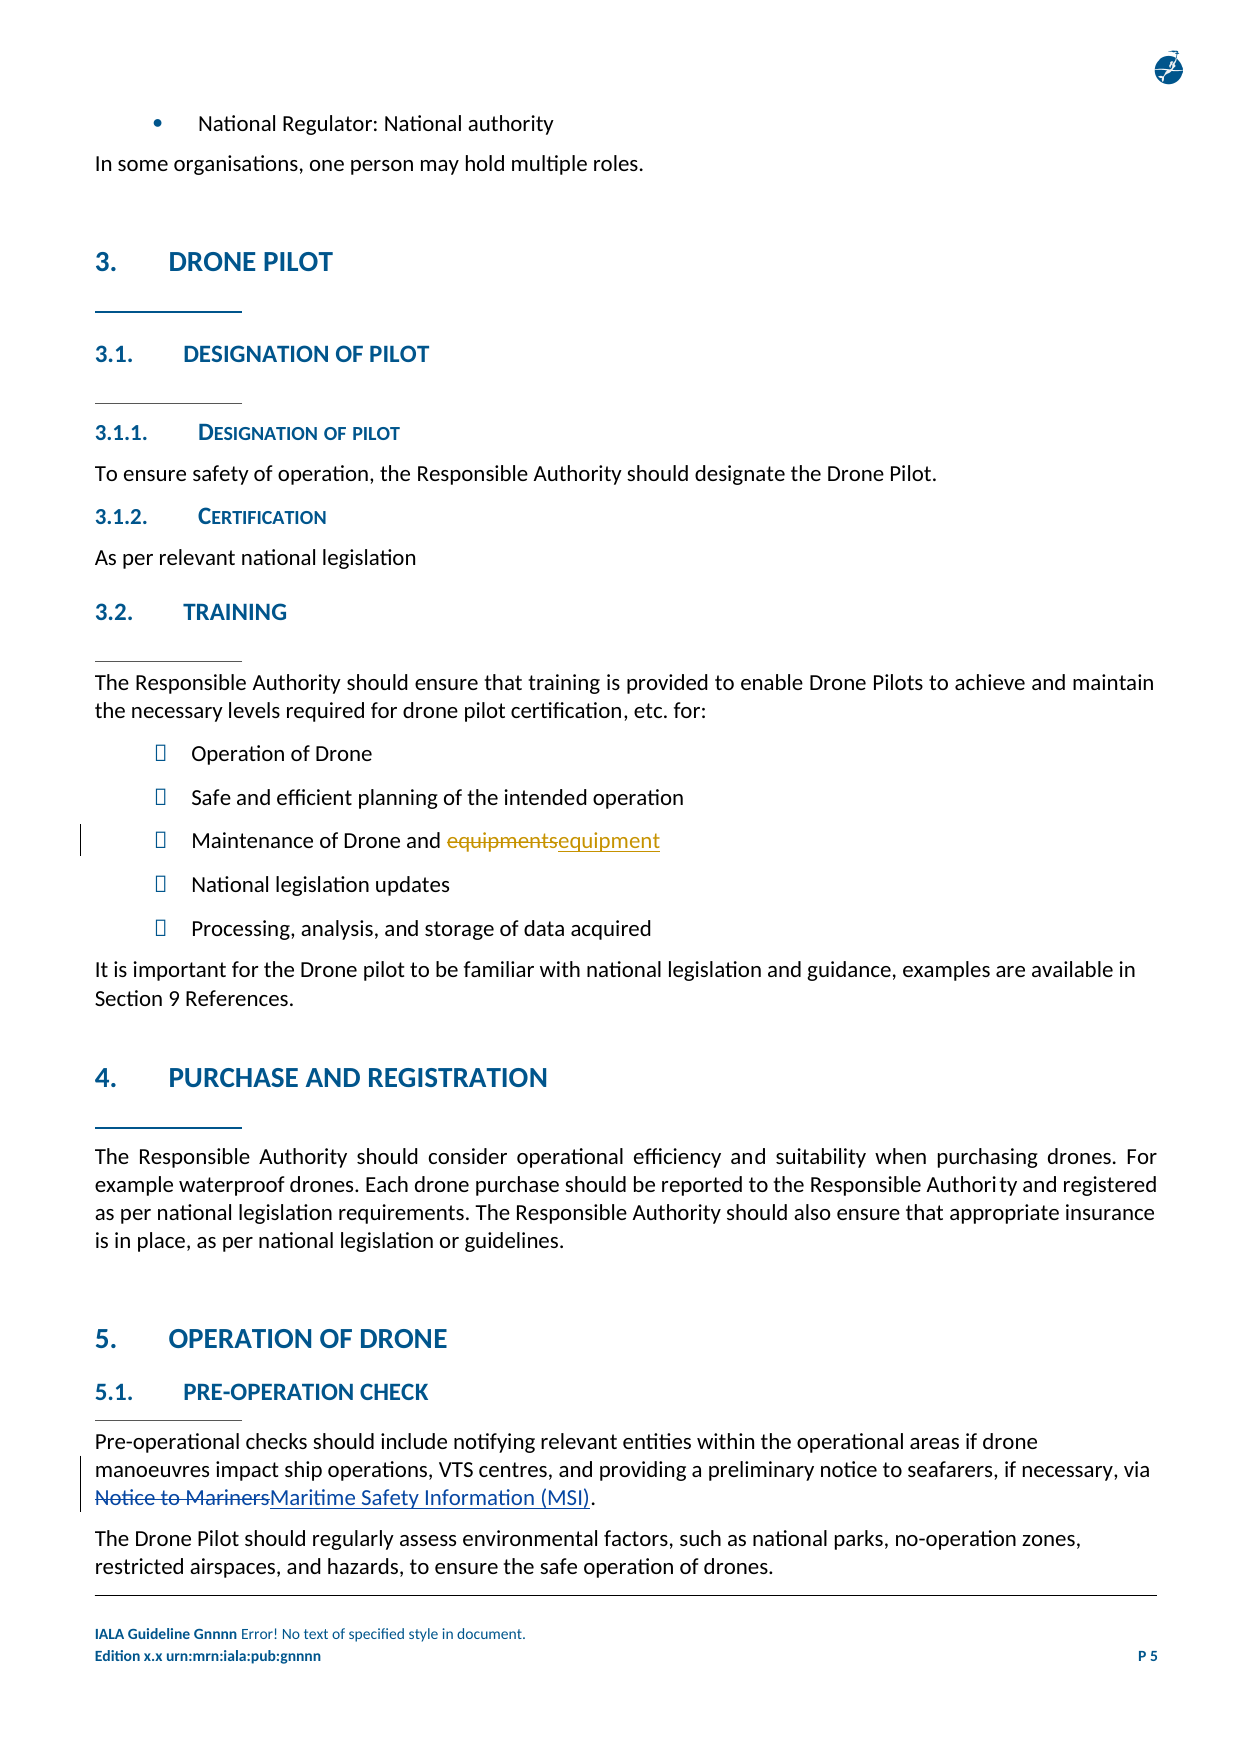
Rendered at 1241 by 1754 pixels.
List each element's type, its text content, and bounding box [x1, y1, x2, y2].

list National legislation updates [153, 868, 1157, 899]
subtitle PRE-operation check [94, 1376, 1157, 1407]
text To ensure safety of operation, the Responsible Authority should designate the Drone Pilot. [94, 459, 1157, 488]
list Safe and efficient planning of the intended operation [153, 781, 1157, 812]
text The Responsible Authority should consider operational efficiency and suitability when purchasing drones. For example waterproof drones. Each drone purchase should be reported to the Responsible Authority and registered as per national legislation requirements. The Responsible Authority should also ensure that appropriate insurance is in place, as per national legislation or guidelines. [94, 1142, 1157, 1254]
text The Drone Pilot should regularly assess environmental factors, such as national parks, no-operation zones, restricted airspaces, and hazards, to ensure the safe operation of drones. [94, 1524, 1157, 1580]
subtitle PURCHASE AND REGISTRATION [94, 1059, 1157, 1095]
subtitle drone pilot [94, 243, 1157, 279]
text As per relevant national legislation [94, 543, 1157, 571]
text It is important for the Drone pilot to be familiar with national legislation and guidance, examples are available in Section 9 References. [94, 956, 1157, 1012]
list National Regulator: National authority [153, 109, 1157, 137]
text The Responsible Authority should ensure that training is provided to enable Drone Pilots to achieve and maintain the necessary levels required for drone pilot certification, etc. for: [94, 668, 1157, 724]
text Pre-operational checks should include notifying relevant entities within the operational areas if drone manoeuvres impact ship operations, VTS centres, and providing a preliminary notice to seafarers, if necessary, via . [94, 1427, 1157, 1512]
subtitle Designation of pilot [94, 417, 1069, 447]
text In some organisations, one person may hold multiple roles. [94, 149, 1157, 178]
list Operation of Drone [153, 737, 1157, 768]
subtitle TRAINING [94, 596, 1157, 627]
picture [1123, 0, 1241, 119]
subtitle OPERATION OF DRONE [94, 1320, 1157, 1355]
subtitle dESIGNATION OF pilot [94, 338, 1157, 369]
subtitle Certification [94, 500, 1069, 531]
list Maintenance of Drone and [153, 824, 1157, 856]
list Processing, analysis, and storage of data acquired [153, 912, 1157, 943]
